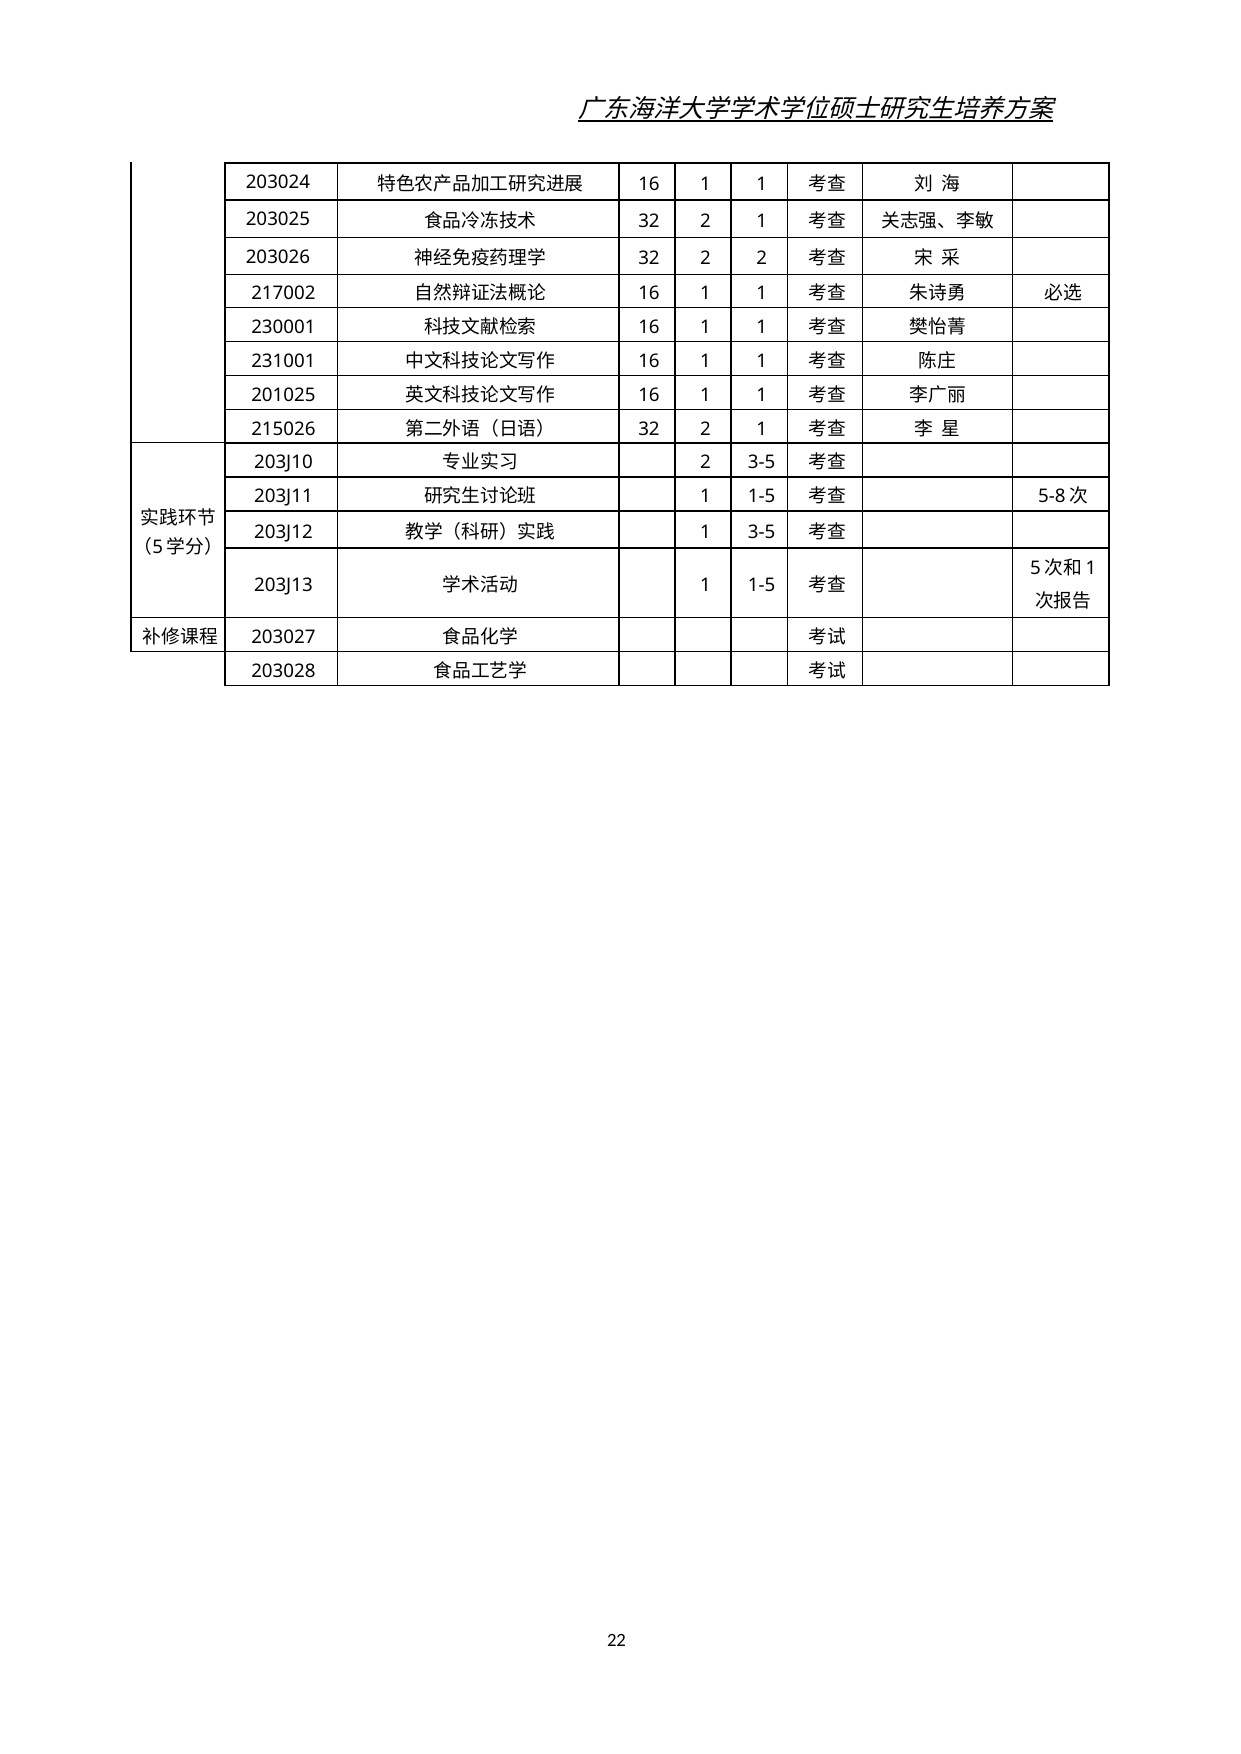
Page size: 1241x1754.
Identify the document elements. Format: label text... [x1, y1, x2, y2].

table_cell [732, 652, 787, 684]
table_cell 自然辩证法概论 [338, 275, 618, 307]
table_cell [863, 549, 1012, 617]
table_cell 231001 [226, 342, 337, 374]
table_cell [1013, 444, 1108, 476]
table_cell [1013, 376, 1108, 408]
table_cell 16 [620, 308, 674, 341]
table_cell 1 [676, 549, 730, 617]
table_cell 必选 [1013, 275, 1108, 307]
table_cell 考查 [788, 376, 862, 408]
table_cell 16 [620, 164, 674, 199]
table_cell 食品化学 [338, 618, 618, 651]
table_cell 1 [732, 308, 787, 341]
table_cell 陈庄 [863, 342, 1012, 374]
table_cell 教学（科研）实践 [338, 512, 618, 547]
table_cell [676, 652, 730, 684]
table_cell 朱诗勇 [863, 275, 1012, 307]
table_cell 2 [676, 238, 730, 273]
table_cell [863, 652, 1012, 684]
table_cell [1013, 410, 1108, 442]
table_cell 关志强、李敏 [863, 201, 1012, 236]
table_cell 201025 [226, 376, 337, 408]
table_cell [1013, 164, 1108, 199]
table_cell 203J11 [226, 478, 337, 510]
table_cell 考查 [788, 512, 862, 547]
table_cell 补修课程 [132, 618, 224, 651]
table_cell [620, 549, 674, 617]
table_cell 考查 [788, 308, 862, 341]
table_cell 215026 [226, 410, 337, 442]
table_cell 李 星 [863, 410, 1012, 442]
table_cell 1 [732, 275, 787, 307]
table_cell 2 [676, 410, 730, 442]
table_cell 1 [676, 164, 730, 199]
table_cell 1 [676, 478, 730, 510]
table_cell 16 [620, 342, 674, 374]
table_cell 203026 [226, 238, 337, 273]
table_cell 203024 [226, 164, 337, 199]
table_cell 1 [732, 410, 787, 442]
table_cell [1013, 238, 1108, 273]
table_cell 5次和1次报告 [1013, 549, 1108, 617]
table_cell [620, 652, 674, 684]
table_cell [1013, 512, 1108, 547]
table_cell 中文科技论文写作 [338, 342, 618, 374]
table_cell 神经免疫药理学 [338, 238, 618, 273]
table_cell 32 [620, 238, 674, 273]
table_cell 2 [676, 201, 730, 236]
table_cell 英文科技论文写作 [338, 376, 618, 408]
table_cell 1 [732, 342, 787, 374]
table_cell 专业实习 [338, 444, 618, 476]
table_cell 考查 [788, 478, 862, 510]
table_cell 考查 [788, 275, 862, 307]
table_cell [676, 618, 730, 651]
table_cell 203J13 [226, 549, 337, 617]
table_cell [863, 478, 1012, 510]
table_cell 32 [620, 201, 674, 236]
table_cell 1 [676, 275, 730, 307]
table_cell 1 [676, 376, 730, 408]
table_cell 研究生讨论班 [338, 478, 618, 510]
table_cell 203J12 [226, 512, 337, 547]
table_cell 2 [676, 444, 730, 476]
table_cell 203028 [226, 652, 337, 684]
table_cell 203025 [226, 201, 337, 236]
table_cell [620, 512, 674, 547]
table_cell [620, 618, 674, 651]
table_cell 1 [732, 201, 787, 236]
table_cell 考查 [788, 410, 862, 442]
table_cell 3-5 [732, 512, 787, 547]
table_cell 203027 [226, 618, 337, 651]
table_cell 考查 [788, 549, 862, 617]
table_cell 樊怡菁 [863, 308, 1012, 341]
table_cell [863, 512, 1012, 547]
table_cell 考试 [788, 618, 862, 651]
table_cell [863, 618, 1012, 651]
table_cell 科技文献检索 [338, 308, 618, 341]
table_cell 第二外语（日语） [338, 410, 618, 442]
table_cell 1 [732, 164, 787, 199]
table_cell [620, 478, 674, 510]
table_cell 1 [732, 376, 787, 408]
table_cell 实践环节 （5学分） [132, 443, 224, 617]
table_cell [1013, 201, 1108, 236]
table_cell 考查 [788, 238, 862, 273]
table_cell [732, 618, 787, 651]
table_cell 食品工艺学 [338, 652, 618, 684]
table_cell 1-5 [732, 478, 787, 510]
table_cell 3-5 [732, 444, 787, 476]
table_cell 1 [676, 342, 730, 374]
table_cell 考查 [788, 444, 862, 476]
table_cell 5-8次 [1013, 478, 1108, 510]
table_cell [620, 444, 674, 476]
table_cell 学术活动 [338, 549, 618, 617]
table_cell 16 [620, 376, 674, 408]
table_cell 2 [732, 238, 787, 273]
table_cell 16 [620, 275, 674, 307]
table_cell 203J10 [226, 444, 337, 476]
table_cell 李广丽 [863, 376, 1012, 408]
table_cell [863, 444, 1012, 476]
table_cell 考查 [788, 164, 862, 199]
table_cell 食品冷冻技术 [338, 201, 618, 236]
table_cell 刘 海 [863, 164, 1012, 199]
table_cell 230001 [226, 308, 337, 341]
table_cell [1013, 652, 1108, 684]
table_cell [1013, 308, 1108, 341]
table_cell 宋 采 [863, 238, 1012, 273]
table_cell 1 [676, 308, 730, 341]
table_cell 考查 [788, 201, 862, 236]
table_cell 32 [620, 410, 674, 442]
table_cell 考查 [788, 342, 862, 374]
table_cell 特色农产品加工研究进展 [338, 164, 618, 199]
table_cell 1-5 [732, 549, 787, 617]
table_cell [1013, 618, 1108, 651]
table_cell 考试 [788, 652, 862, 684]
table_cell [1013, 342, 1108, 374]
table_cell 1 [676, 512, 730, 547]
table_cell 217002 [226, 275, 337, 307]
